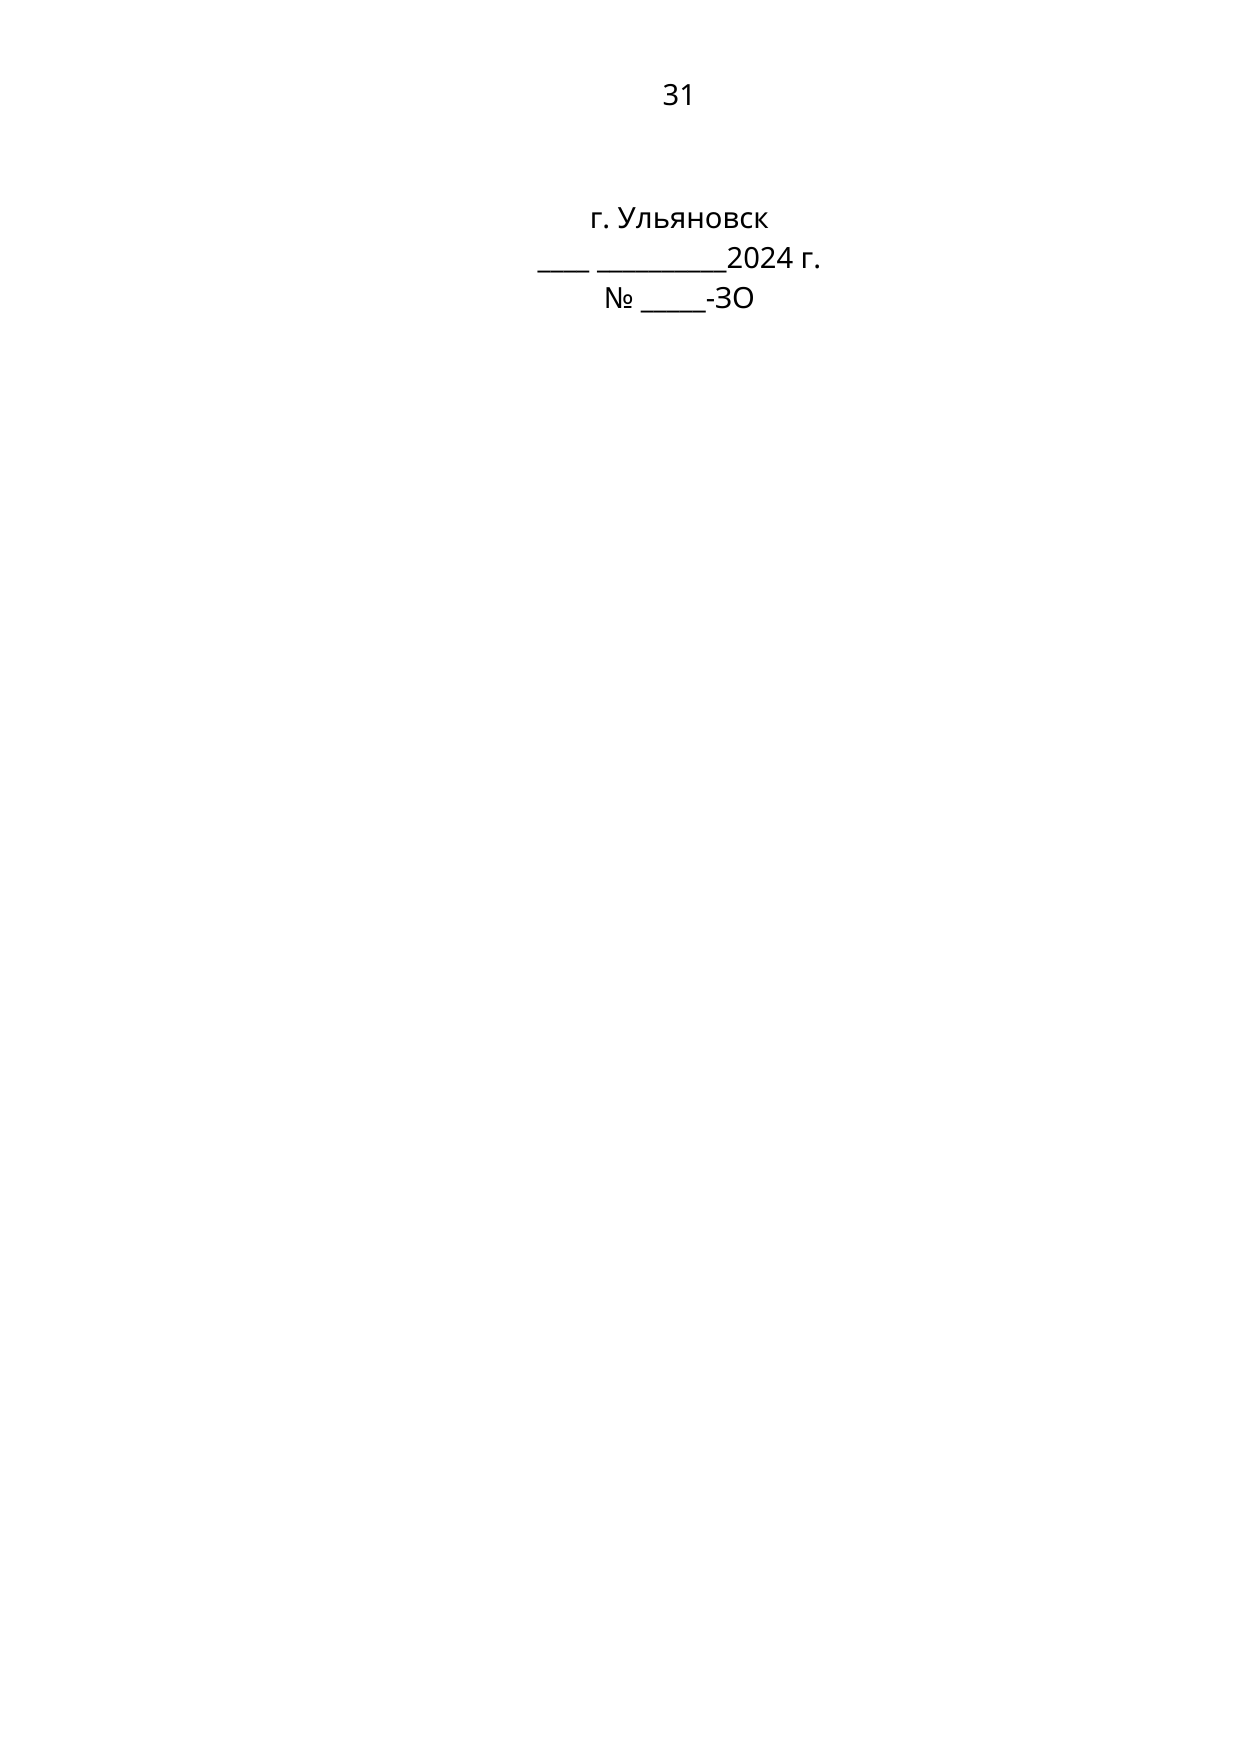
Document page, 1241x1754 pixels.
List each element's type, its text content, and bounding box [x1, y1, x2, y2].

text № _____-ЗО [177, 277, 1181, 317]
text г. Ульяновск [177, 197, 1181, 237]
text ____ __________2024 г. [177, 237, 1181, 277]
